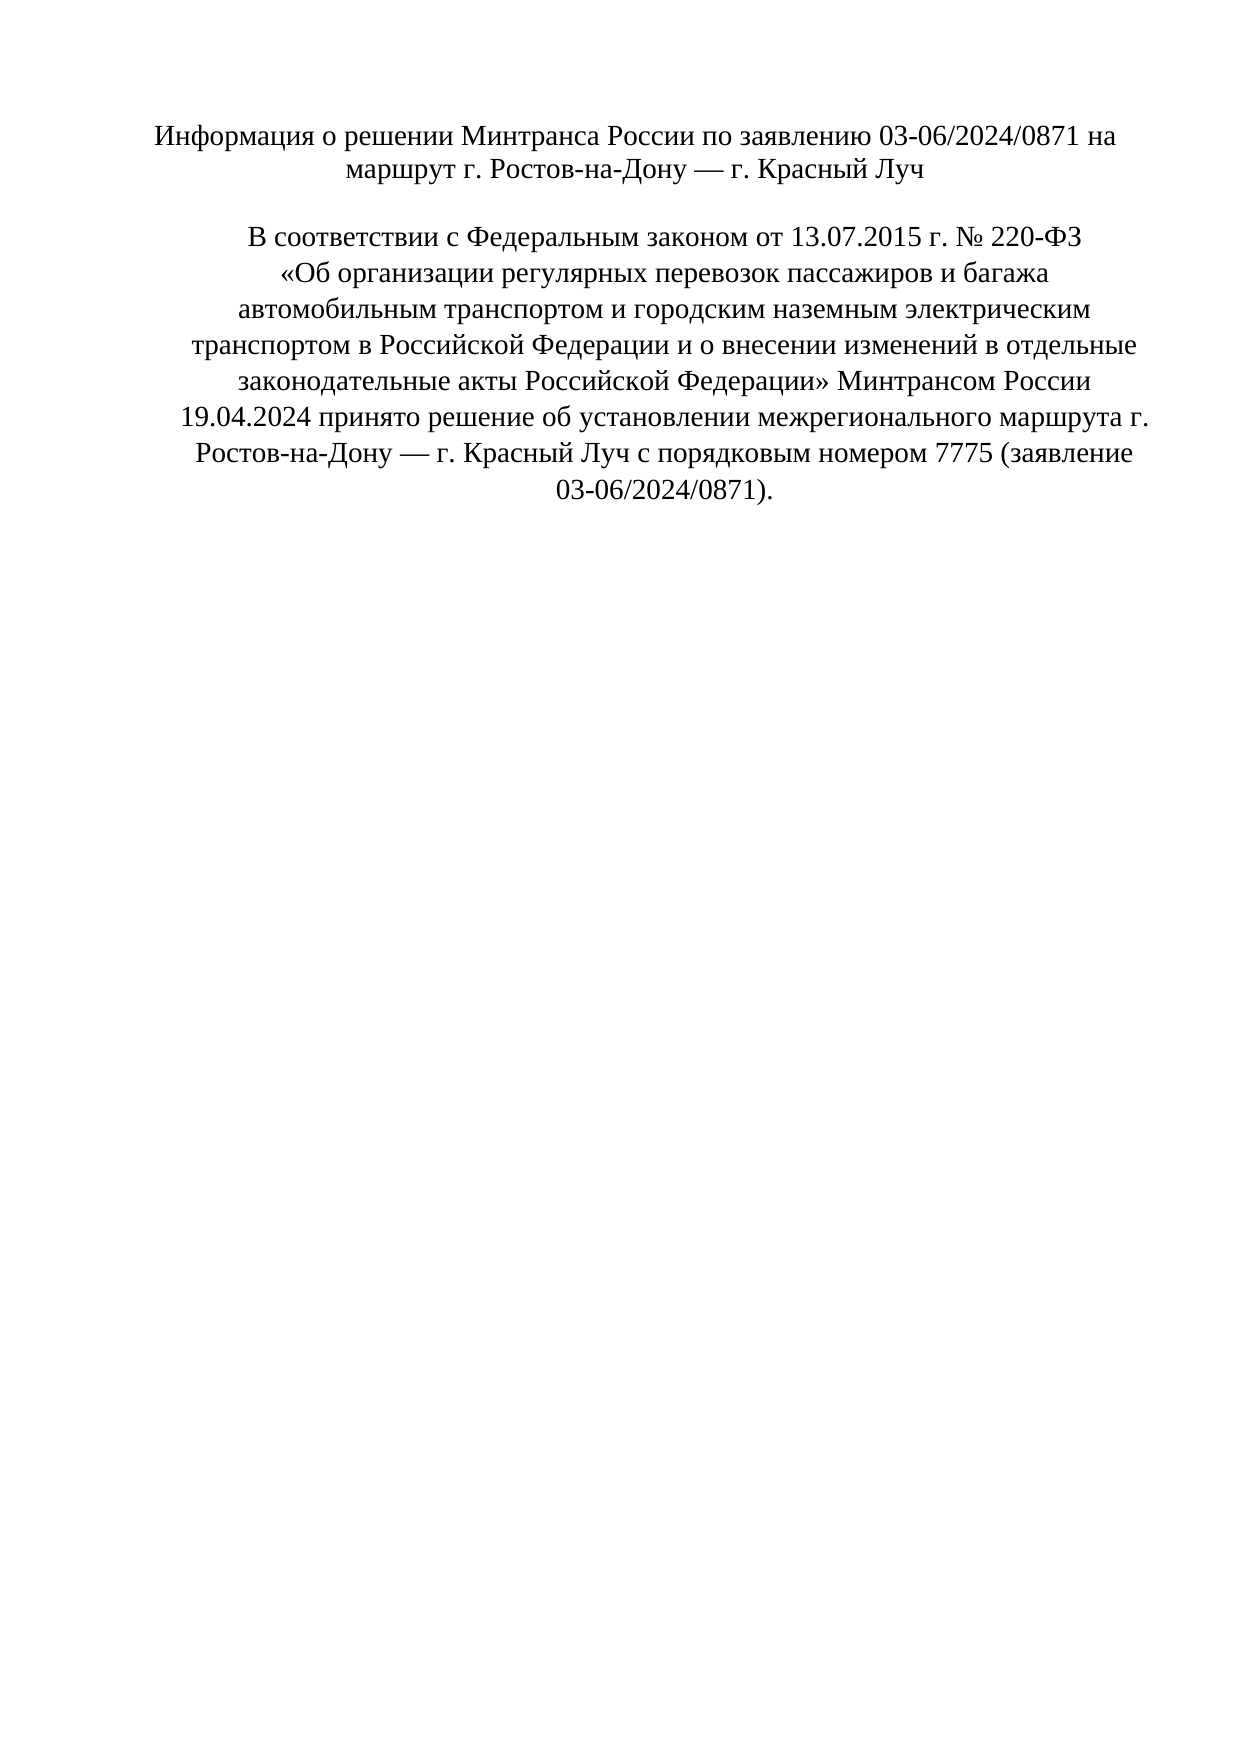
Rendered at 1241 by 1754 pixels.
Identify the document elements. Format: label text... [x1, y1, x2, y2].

text В соответствии с Федеральным законом от 13.07.2015 г. № 220-ФЗ «Об организации регулярных перевозок пассажиров и багажа автомобильным транспортом и городским наземным электрическим транспортом в Российской Федерации и о внесении изменений в отдельные законодательные акты Российской Федерации» Минтрансом России 19.04.2024 принято решение об установлении межрегионального маршрута г. Ростов-на-Дону — г. Красный Луч с порядковым номером 7775 (заявление 03-06/2024/0871). [177, 219, 1152, 505]
text Информация о решении Минтранса России по заявлению 03-06/2024/0871 на маршрут г. Ростов-на-Дону — г. Красный Луч [118, 118, 1152, 185]
